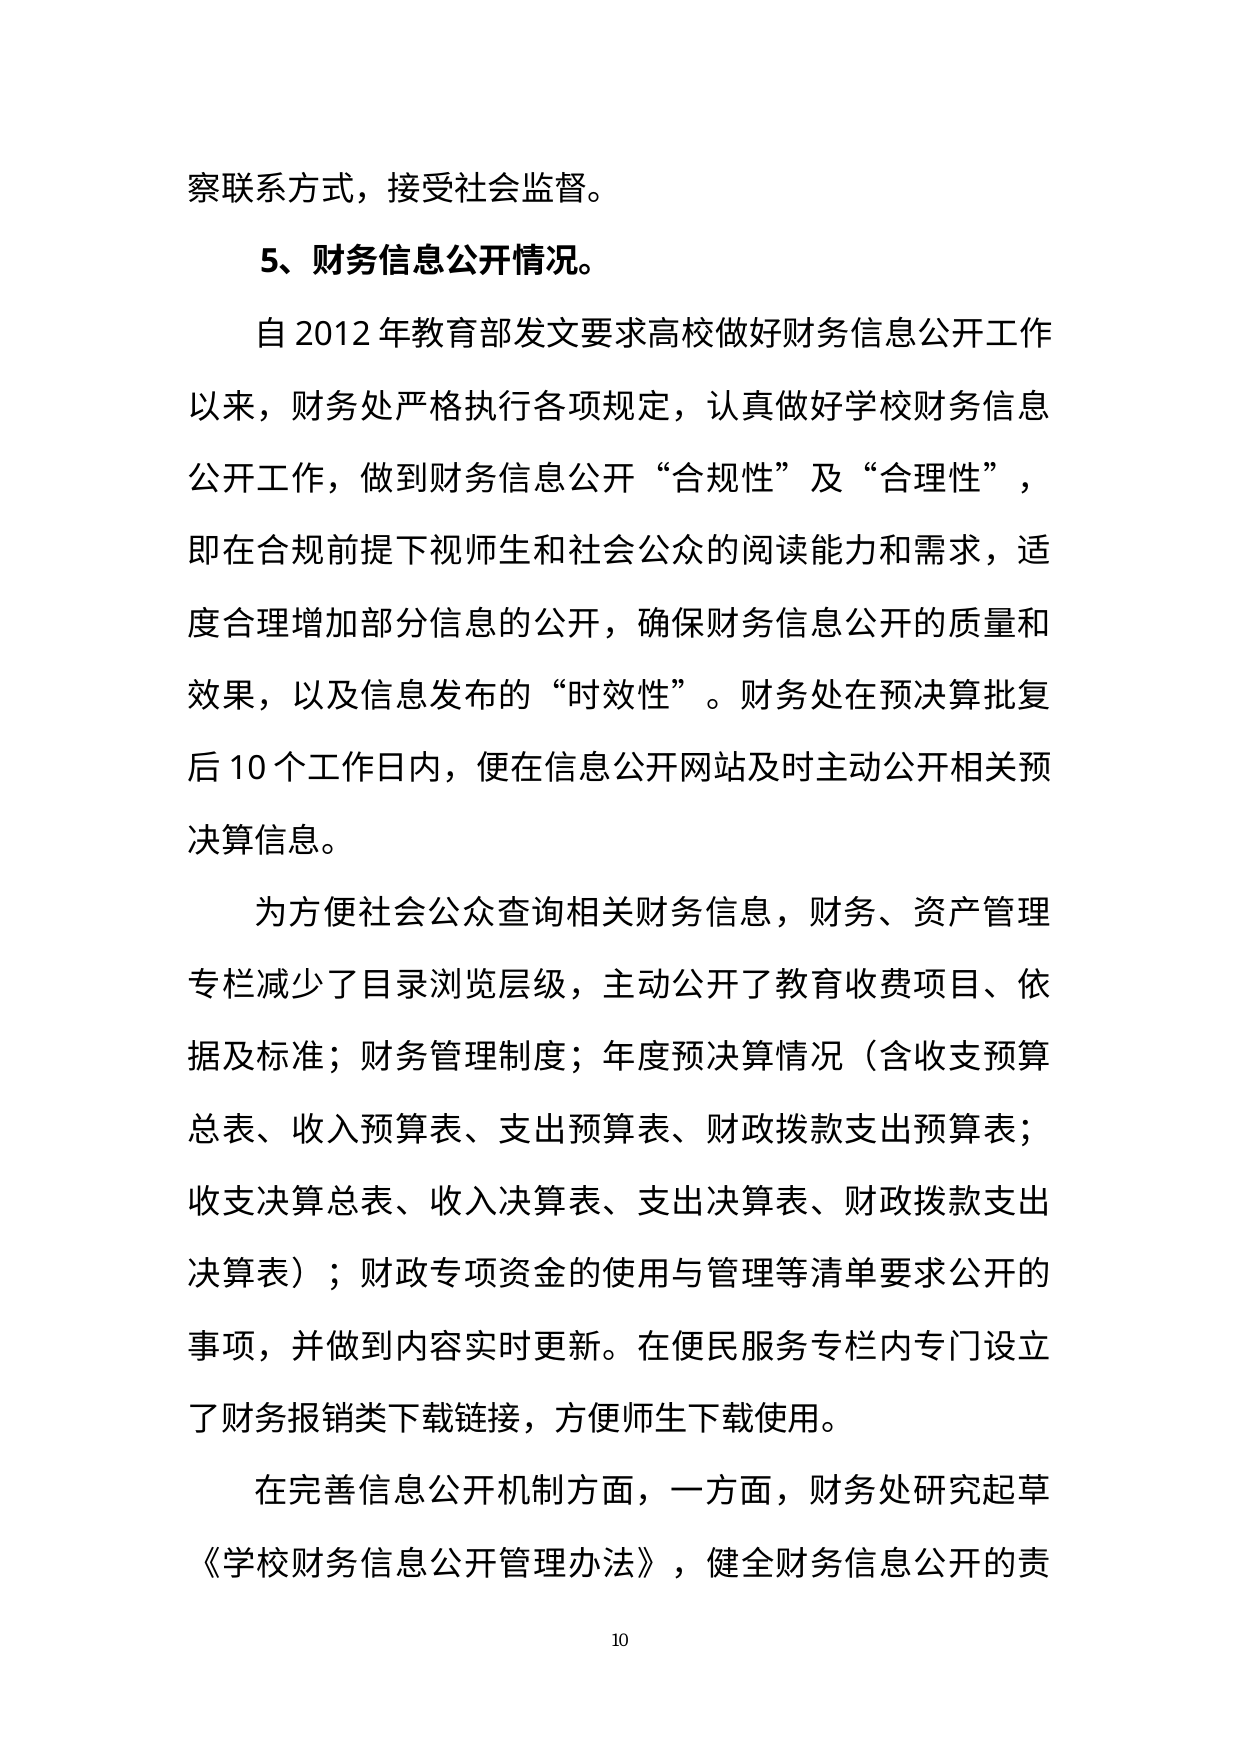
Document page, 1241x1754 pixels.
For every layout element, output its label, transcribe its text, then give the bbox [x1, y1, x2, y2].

text 为方便社会公众查询相关财务信息，财务、资产管理专栏减少了目录浏览层级，主动公开了教育收费项目、依据及标准；财务管理制度；年度预决算情况（含收支预算总表、收入预算表、支出预算表、财政拨款支出预算表；收支决算总表、收入决算表、支出决算表、财政拨款支出决算表）；财政专项资金的使用与管理等清单要求公开的事项，并做到内容实时更新。在便民服务专栏内专门设立了财务报销类下载链接，方便师生下载使用。 [187, 886, 1053, 1440]
text 自2012年教育部发文要求高校做好财务信息公开工作以来，财务处严格执行各项规定，认真做好学校财务信息公开工作，做到财务信息公开“合规性”及“合理性”，即在合规前提下视师生和社会公众的阅读能力和需求，适度合理增加部分信息的公开，确保财务信息公开的质量和效果，以及信息发布的“时效性”。财务处在预决算批复后10个工作日内，便在信息公开网站及时主动公开相关预决算信息。 [187, 307, 1053, 862]
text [187, 1464, 1053, 1584]
text 5、财务信息公开情况。 [187, 234, 1053, 283]
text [187, 162, 1053, 210]
